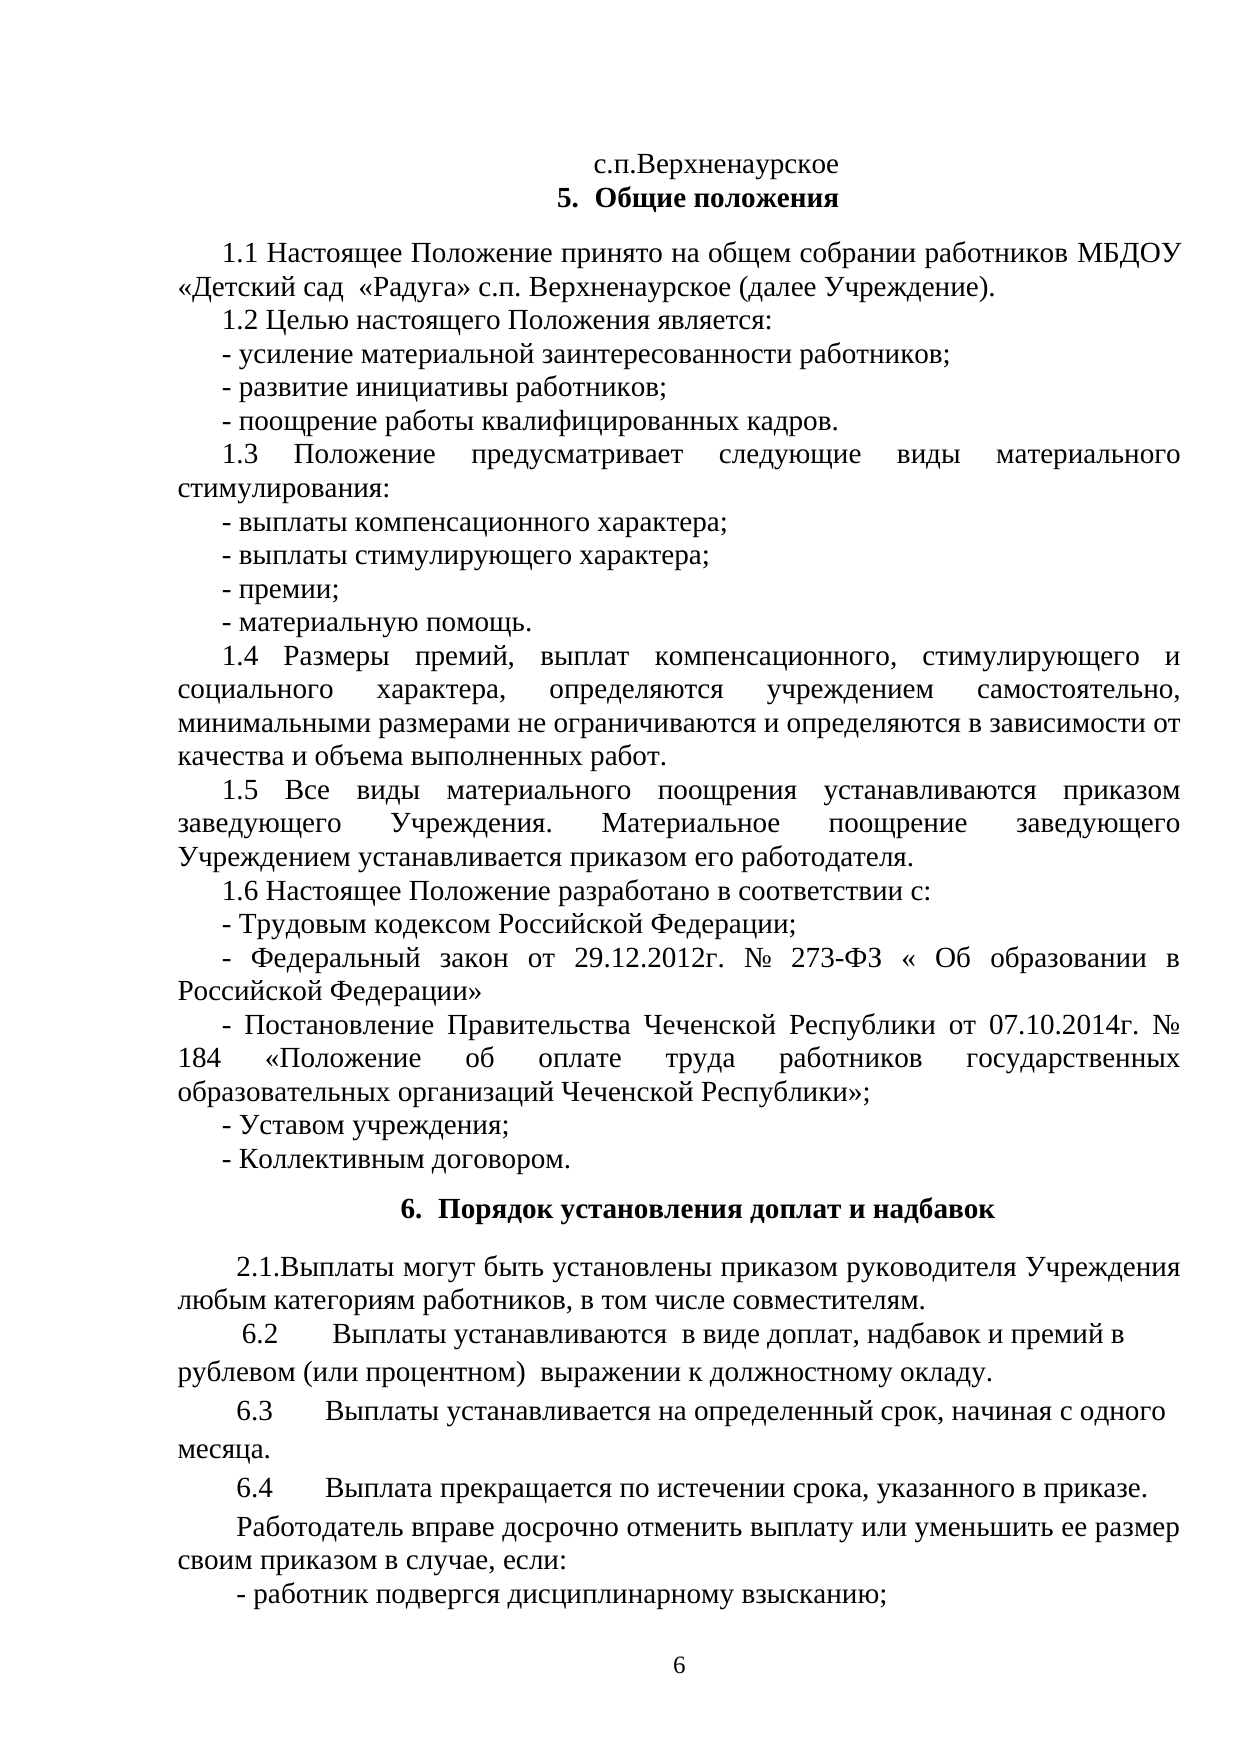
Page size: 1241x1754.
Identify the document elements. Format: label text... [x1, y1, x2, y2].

text 1.1 Настоящее Положение принято на общем собрании работников МБДОУ «Детский сад «Радуга» с.п. Верхненаурское (далее Учреждение). [177, 235, 1181, 302]
text 1.6 Настоящее Положение разработано в соответствии с: [177, 873, 1181, 906]
text с.п.Верхненаурское [177, 146, 1181, 180]
text - поощрение работы квалифицированных кадров. [177, 403, 1181, 437]
text - Коллективным договором. [177, 1141, 1181, 1174]
text - работник подвергся дисциплинарному взысканию; [177, 1576, 1181, 1609]
text - развитие инициативы работников; [177, 369, 1181, 403]
text - выплаты стимулирующего характера; [177, 537, 1181, 571]
text - премии; [177, 571, 1181, 604]
text - Федеральный закон от 29.12.2012г. № 273-ФЗ « Об образовании в Российской Федерации» [177, 940, 1181, 1007]
text 2.1.Выплаты могут быть установлены приказом руководителя Учреждения любым категориям работников, в том числе совместителям. [177, 1249, 1181, 1316]
text 1.4 Размеры премий, выплат компенсационного, стимулирующего и социального характера, определяются учреждением самостоятельно, минимальными размерами не ограничиваются и определяются в зависимости от качества и объема выполненных работ. [177, 638, 1181, 772]
list Выплаты устанавливается на определенный срок, начиная с одного месяца. [177, 1393, 1181, 1465]
text Работодатель вправе досрочно отменить выплату или уменьшить ее размер своим приказом в случае, если: [177, 1509, 1181, 1576]
text - материальную помощь. [177, 604, 1181, 638]
text - Трудовым кодексом Российской Федерации; [177, 906, 1181, 940]
text - Уставом учреждения; [177, 1107, 1181, 1141]
list Выплата прекращается по истечении срока, указанного в приказе. [177, 1470, 1181, 1504]
text 1.2 Целью настоящего Положения является: [177, 302, 1181, 336]
list Общие положения [215, 180, 1181, 213]
list Порядок установления доплат и надбавок [215, 1191, 1181, 1225]
text 1.3 Положение предусматривает следующие виды материального стимулирования: [177, 437, 1181, 504]
text 1.5 Все виды материального поощрения устанавливаются приказом заведующего Учреждения. Материальное поощрение заведующего Учреждением устанавливается приказом его работодателя. [177, 772, 1181, 873]
list Выплаты устанавливаются в виде доплат, надбавок и премий в рублевом (или процентном) выражении к должностному окладу. [177, 1316, 1181, 1388]
text - Постановление Правительства Чеченской Республики от 07.10.2014г. № 184 «Положение об оплате труда работников государственных образовательных организаций Чеченской Республики»; [177, 1007, 1181, 1107]
text - выплаты компенсационного характера; [177, 504, 1181, 537]
text - усиление материальной заинтересованности работников; [177, 336, 1181, 369]
